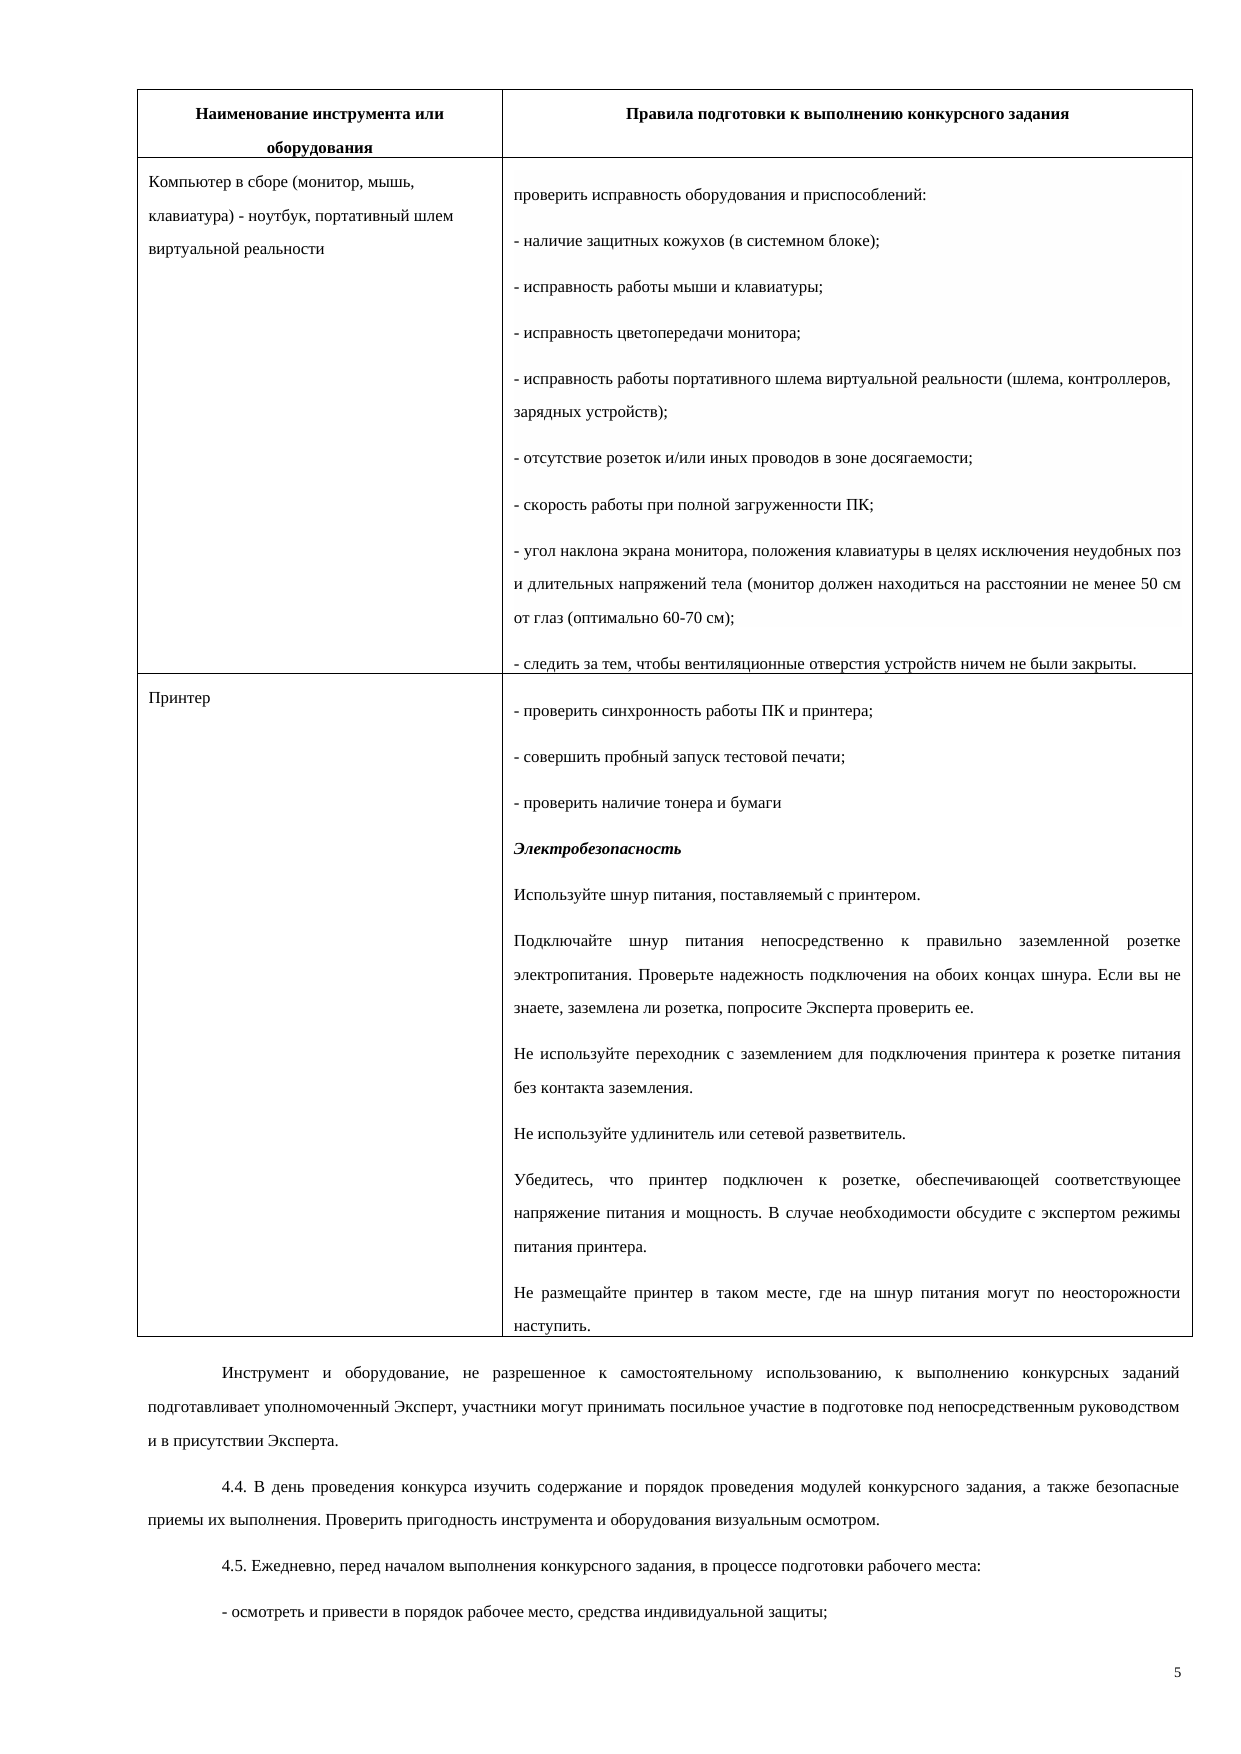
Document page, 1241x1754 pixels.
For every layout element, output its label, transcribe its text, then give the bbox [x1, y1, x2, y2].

table_header Наименование инструмента или оборудования [138, 90, 502, 157]
table_cell Компьютер в сборе (монитор, мышь, клавиатура) - ноутбук, портативный шлем виртуальной реальности [138, 158, 502, 673]
table_cell - проверить синхронность работы ПК и принтера; - совершить пробный запуск тестовой печати; - проверить наличие тонера и бумаги Электробезопасность Используйте шнур питания, поставляемый с принтером. Подключайте шнур питания непосредственно к правильно заземленной розетке электропитания. Проверьте надежность подключения на обоих концах шнура. Если вы не знаете, заземлена ли розетка, попросите Эксперта проверить ее. Не используйте переходник с заземлением для подключения принтера к розетке питания без контакта заземления. Не используйте удлинитель или сетевой разветвитель. Убедитесь, что принтер подключен к розетке, обеспечивающей соответствующее напряжение питания и мощность. В случае необходимости обсудите с экспертом режимы питания принтера. Не размещайте принтер в таком месте, где на шнур питания могут по неосторожности наступить. [503, 674, 1192, 1336]
table_cell проверить исправность оборудования и приспособлений: - наличие защитных кожухов (в системном блоке); - исправность работы мыши и клавиатуры; - исправность цветопередачи монитора; - исправность работы портативного шлема виртуальной реальности (шлема, контроллеров, зарядных устройств); - отсутствие розеток и/или иных проводов в зоне досягаемости; - скорость работы при полной загруженности ПК; - угол наклона экрана монитора, положения клавиатуры в целях исключения неудобных поз и длительных напряжений тела (монитор должен находиться на расстоянии не менее 50 см от глаз (оптимально 60-70 см); - следить за тем, чтобы вентиляционные отверстия устройств ничем не были закрыты. [503, 158, 1192, 673]
text - осмотреть и привести в порядок рабочее место, средства индивидуальной защиты; [148, 1588, 1181, 1621]
text Инструмент и оборудование, не разрешенное к самостоятельному использованию, к выполнению конкурсных заданий подготавливает уполномоченный Эксперт, участники могут принимать посильное участие в подготовке под непосредственным руководством и в присутствии Эксперта. [148, 1349, 1181, 1450]
text 4.4. В день проведения конкурса изучить содержание и порядок проведения модулей конкурсного задания, а также безопасные приемы их выполнения. Проверить пригодность инструмента и оборудования визуальным осмотром. [148, 1462, 1181, 1529]
table_header Правила подготовки к выполнению конкурсного задания [503, 90, 1192, 157]
table_cell Принтер [138, 674, 502, 1336]
text 4.5. Ежедневно, перед началом выполнения конкурсного задания, в процессе подготовки рабочего места: [148, 1542, 1181, 1575]
